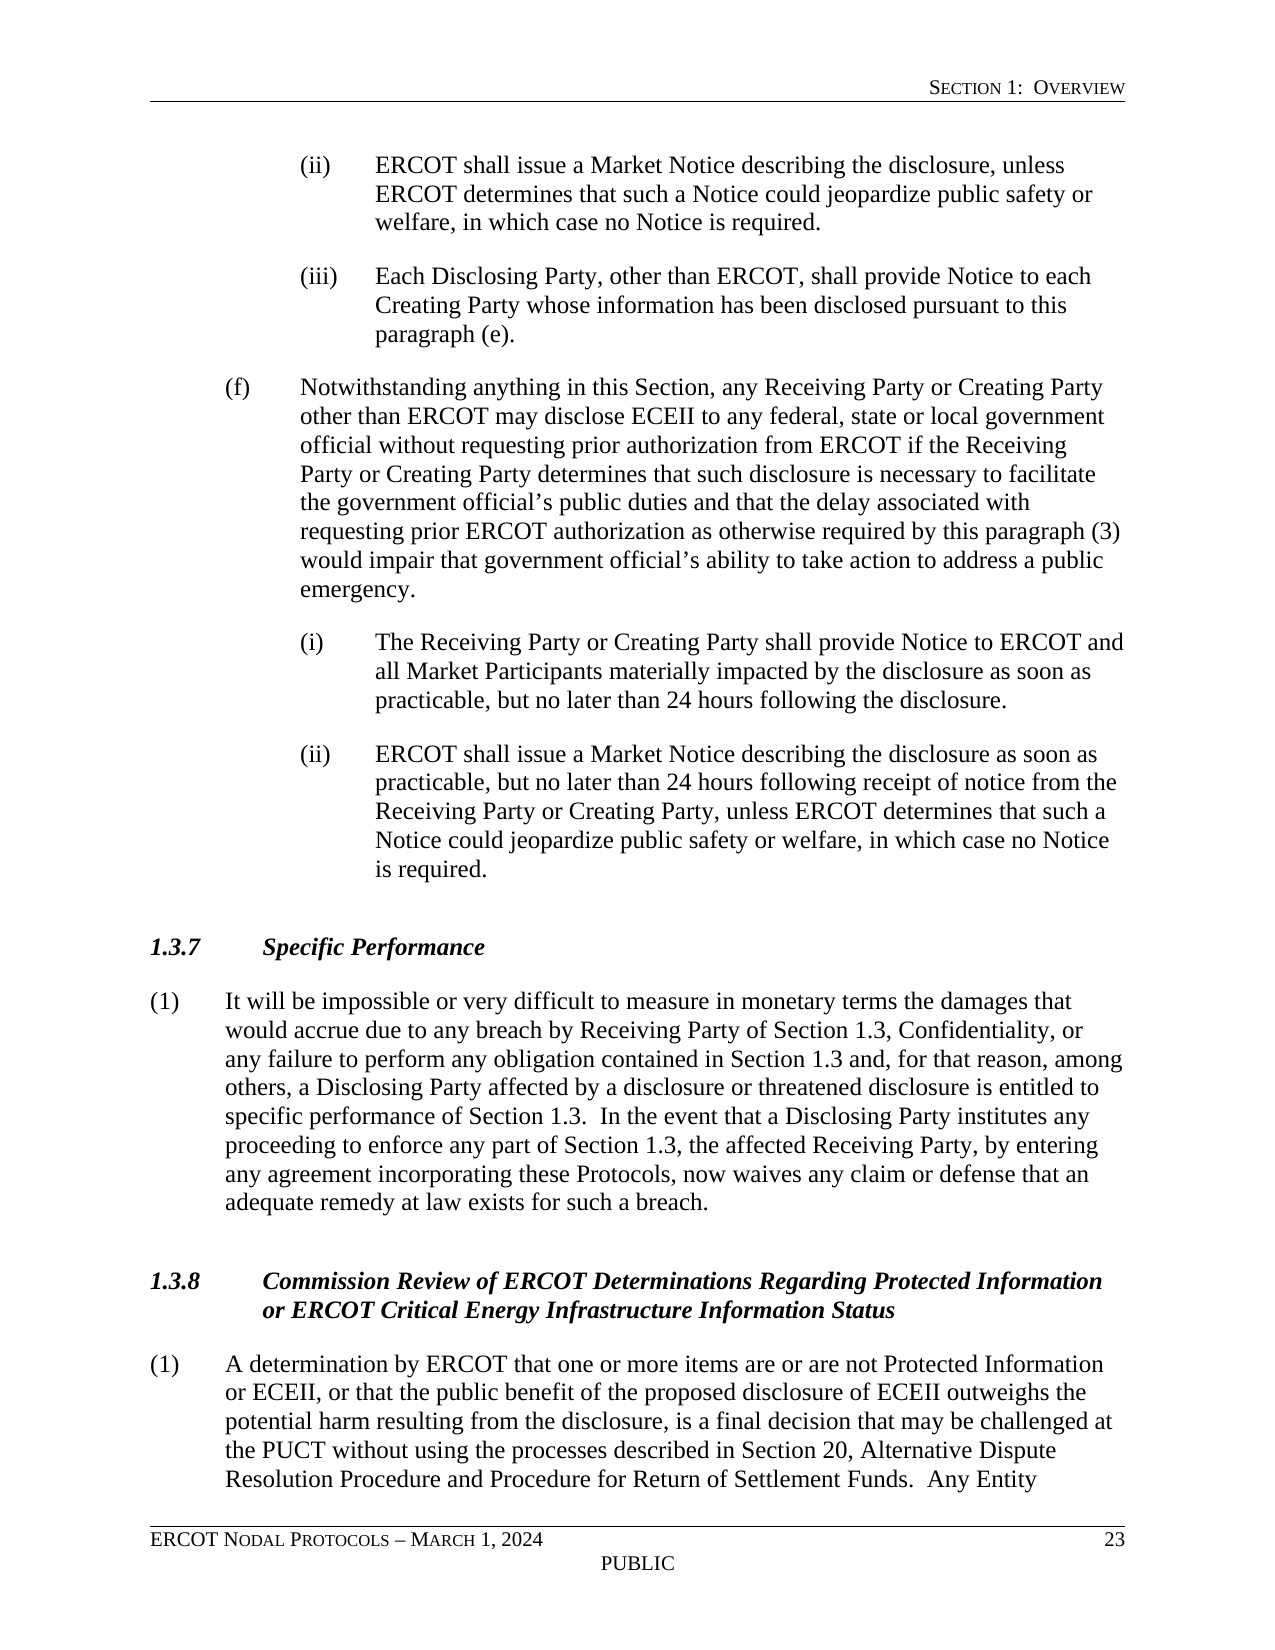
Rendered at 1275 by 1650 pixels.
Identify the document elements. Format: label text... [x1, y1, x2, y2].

list (f) Notwithstanding anything in this Section, any Receiving Party or Creating Party other than ERCOT may disclose ECEII to any federal, state or local government official without requesting prior authorization from ERCOT if the Receiving Party or Creating Party determines that such disclosure is necessary to facilitate the government official’s public duties and that the delay associated with requesting prior ERCOT authorization as otherwise required by this paragraph (3) would impair that government official’s ability to take action to address a public emergency. [225, 372, 1125, 602]
text 1.3.8 Commission Review of ERCOT Determinations Regarding Protected Information or ERCOT Critical Energy Infrastructure Information Status [150, 1266, 1125, 1324]
text (1) It will be impossible or very difficult to measure in monetary terms the damages that would accrue due to any breach by Receiving Party of Section 1.3, Confidentiality, or any failure to perform any obligation contained in Section 1.3 and, for that reason, among others, a Disclosing Party affected by a disclosure or threatened disclosure is entitled to specific performance of Section 1.3. In the event that a Disclosing Party institutes any proceeding to enforce any part of Section 1.3, the affected Receiving Party, by entering any agreement incorporating these Protocols, now waives any claim or defense that an adequate remedy at law exists for such a breach. [150, 986, 1125, 1216]
list (iii) Each Disclosing Party, other than ERCOT, shall provide Notice to each Creating Party whose information has been disclosed pursuant to this paragraph (e). [300, 261, 1125, 347]
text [150, 1349, 1125, 1492]
text 1.3.7 Specific Performance [150, 932, 1125, 961]
list (ii) ERCOT shall issue a Market Notice describing the disclosure as soon as practicable, but no later than 24 hours following receipt of notice from the Receiving Party or Creating Party, unless ERCOT determines that such a Notice could jeopardize public safety or welfare, in which case no Notice is required. [300, 739, 1125, 882]
list (ii) ERCOT shall issue a Market Notice describing the disclosure, unless ERCOT determines that such a Notice could jeopardize public safety or welfare, in which case no Notice is required. [300, 150, 1125, 236]
list (i) The Receiving Party or Creating Party shall provide Notice to ERCOT and all Market Participants materially impacted by the disclosure as soon as practicable, but no later than 24 hours following the disclosure. [300, 627, 1125, 714]
